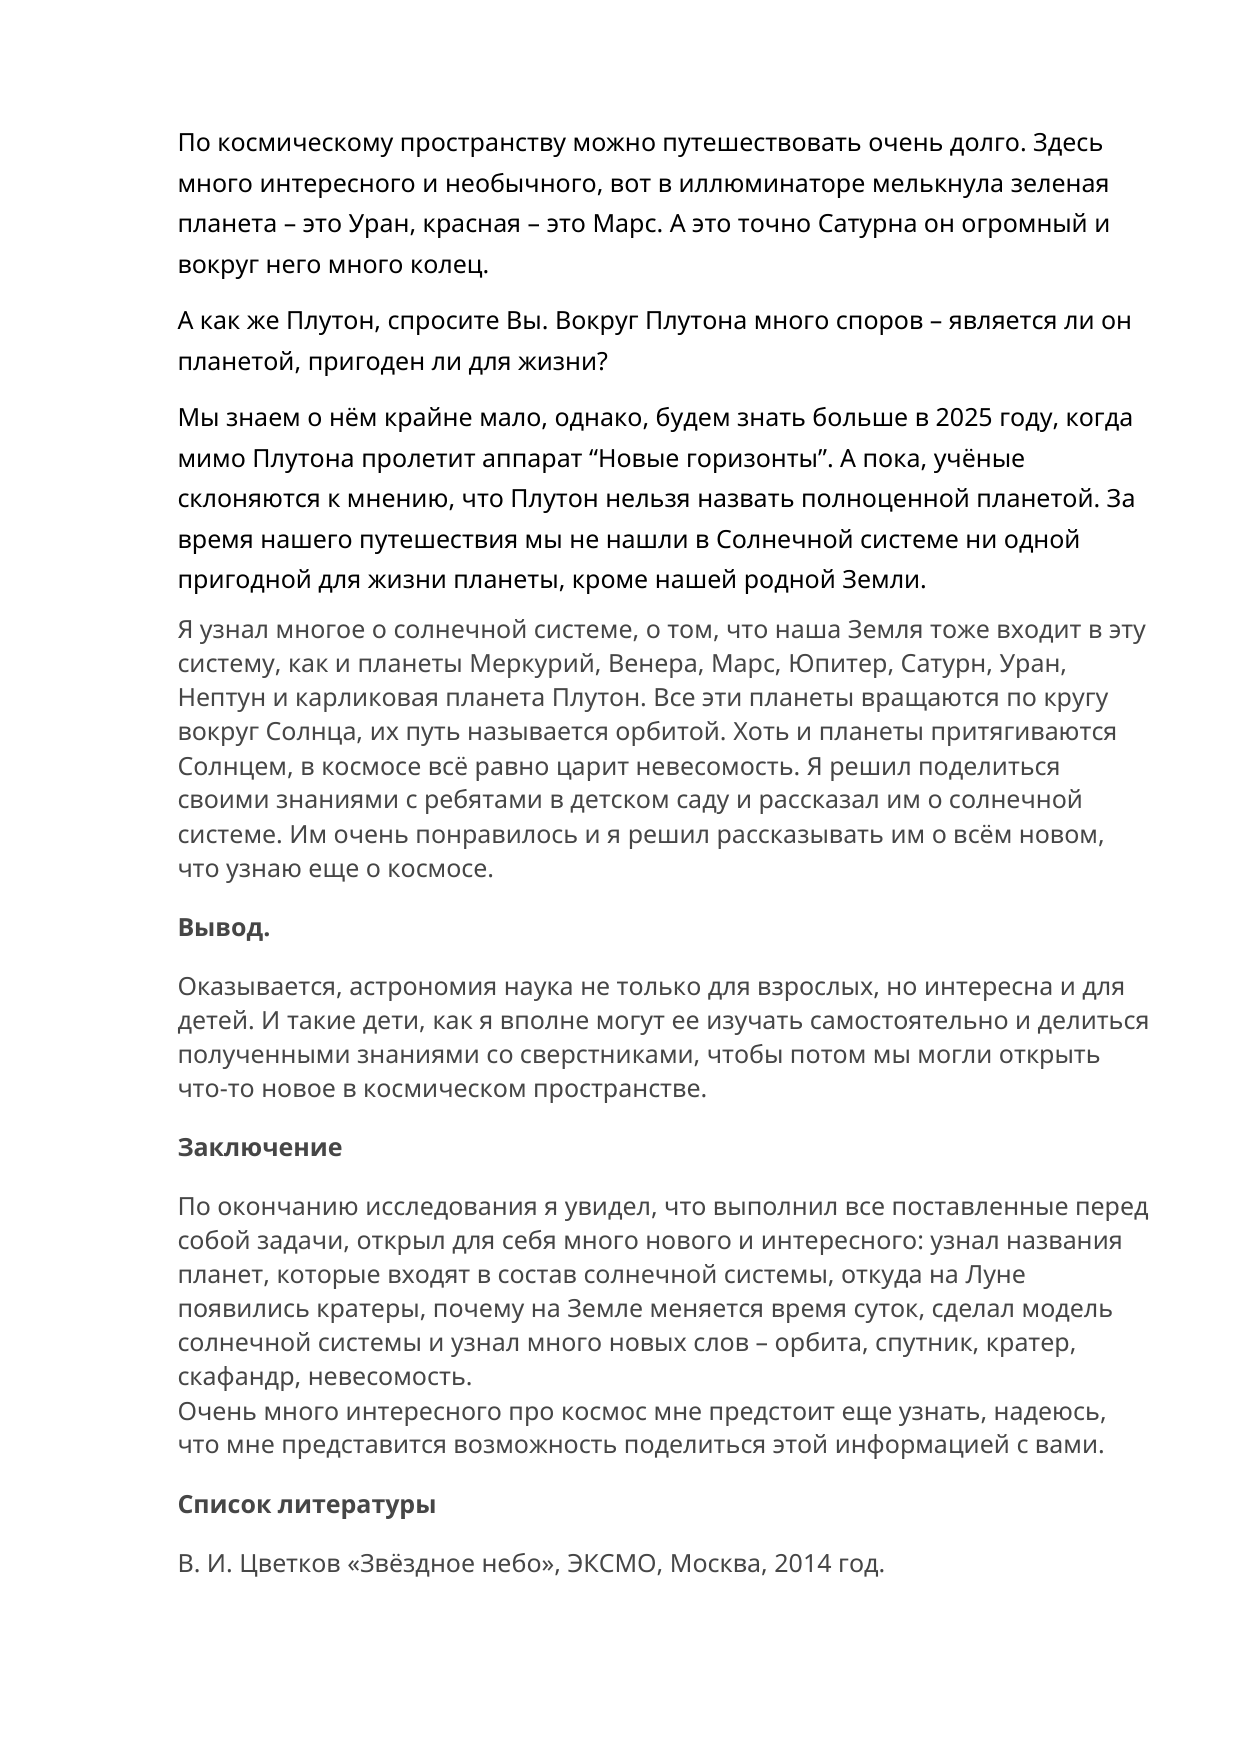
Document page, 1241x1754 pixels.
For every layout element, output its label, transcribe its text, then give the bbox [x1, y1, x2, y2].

text Мы знаем о нём крайне мало, однако, будем знать больше в 2025 году, когда мимо Плутона пролетит аппарат “Новые горизонты”. А пока, учёные склоняются к мнению, что Плутон нельзя назвать полноценной планетой. За время нашего путешествия мы не нашли в Солнечной системе ни одной пригодной для жизни планеты, кроме нашей родной Земли. [177, 393, 1152, 596]
text В. И. Цветков «Звёздное небо», ЭКСМО, Москва, 2014 год. [177, 1545, 1152, 1579]
text Заключение [177, 1130, 1152, 1164]
text Очень много интересного про космос мне предстоит еще узнать, надеюсь, что мне представится возможность поделиться этой информацией с вами. [177, 1393, 1152, 1461]
text Оказывается, астрономия наука не только для взрослых, но интересна и для детей. И такие дети, как я вполне могут ее изучать самостоятельно и делиться полученными знаниями со сверстниками, чтобы потом мы могли открыть что-то новое в космическом пространстве. [177, 968, 1152, 1105]
text Я узнал многое о солнечной системе, о том, что наша Земля тоже входит в эту систему, как и планеты Меркурий, Венера, Марс, Юпитер, Сатурн, Уран, Нептун и карликовая планета Плутон. Все эти планеты вращаются по кругу вокруг Солнца, их путь называется орбитой. Хоть и планеты притягиваются Солнцем, в космосе всё равно царит невесомость. Я решил поделиться своими знаниями с ребятами в детском саду и рассказал им о солнечной системе. Им очень понравилось и я решил рассказывать им о всём новом, что узнаю еще о космосе. [177, 612, 1152, 884]
text По космическому пространству можно путешествовать очень долго. Здесь много интересного и необычного, вот в иллюминаторе мелькнула зеленая планета – это Уран, красная – это Марс. А это точно Сатурна он огромный и вокруг него много колец. [177, 118, 1152, 281]
text Вывод. [177, 909, 1152, 943]
text По окончанию исследования я увидел, что выполнил все поставленные перед собой задачи, открыл для себя много нового и интересного: узнал названия планет, которые входят в состав солнечной системы, откуда на Луне появились кратеры, почему на Земле меняется время суток, сделал модель солнечной системы и узнал много новых слов – орбита, спутник, кратер, скафандр, невесомость. [177, 1189, 1152, 1393]
text А как же Плутон, спросите Вы. Вокруг Плутона много споров – является ли он планетой, пригоден ли для жизни? [177, 296, 1152, 377]
text Список литературы [177, 1486, 1152, 1520]
